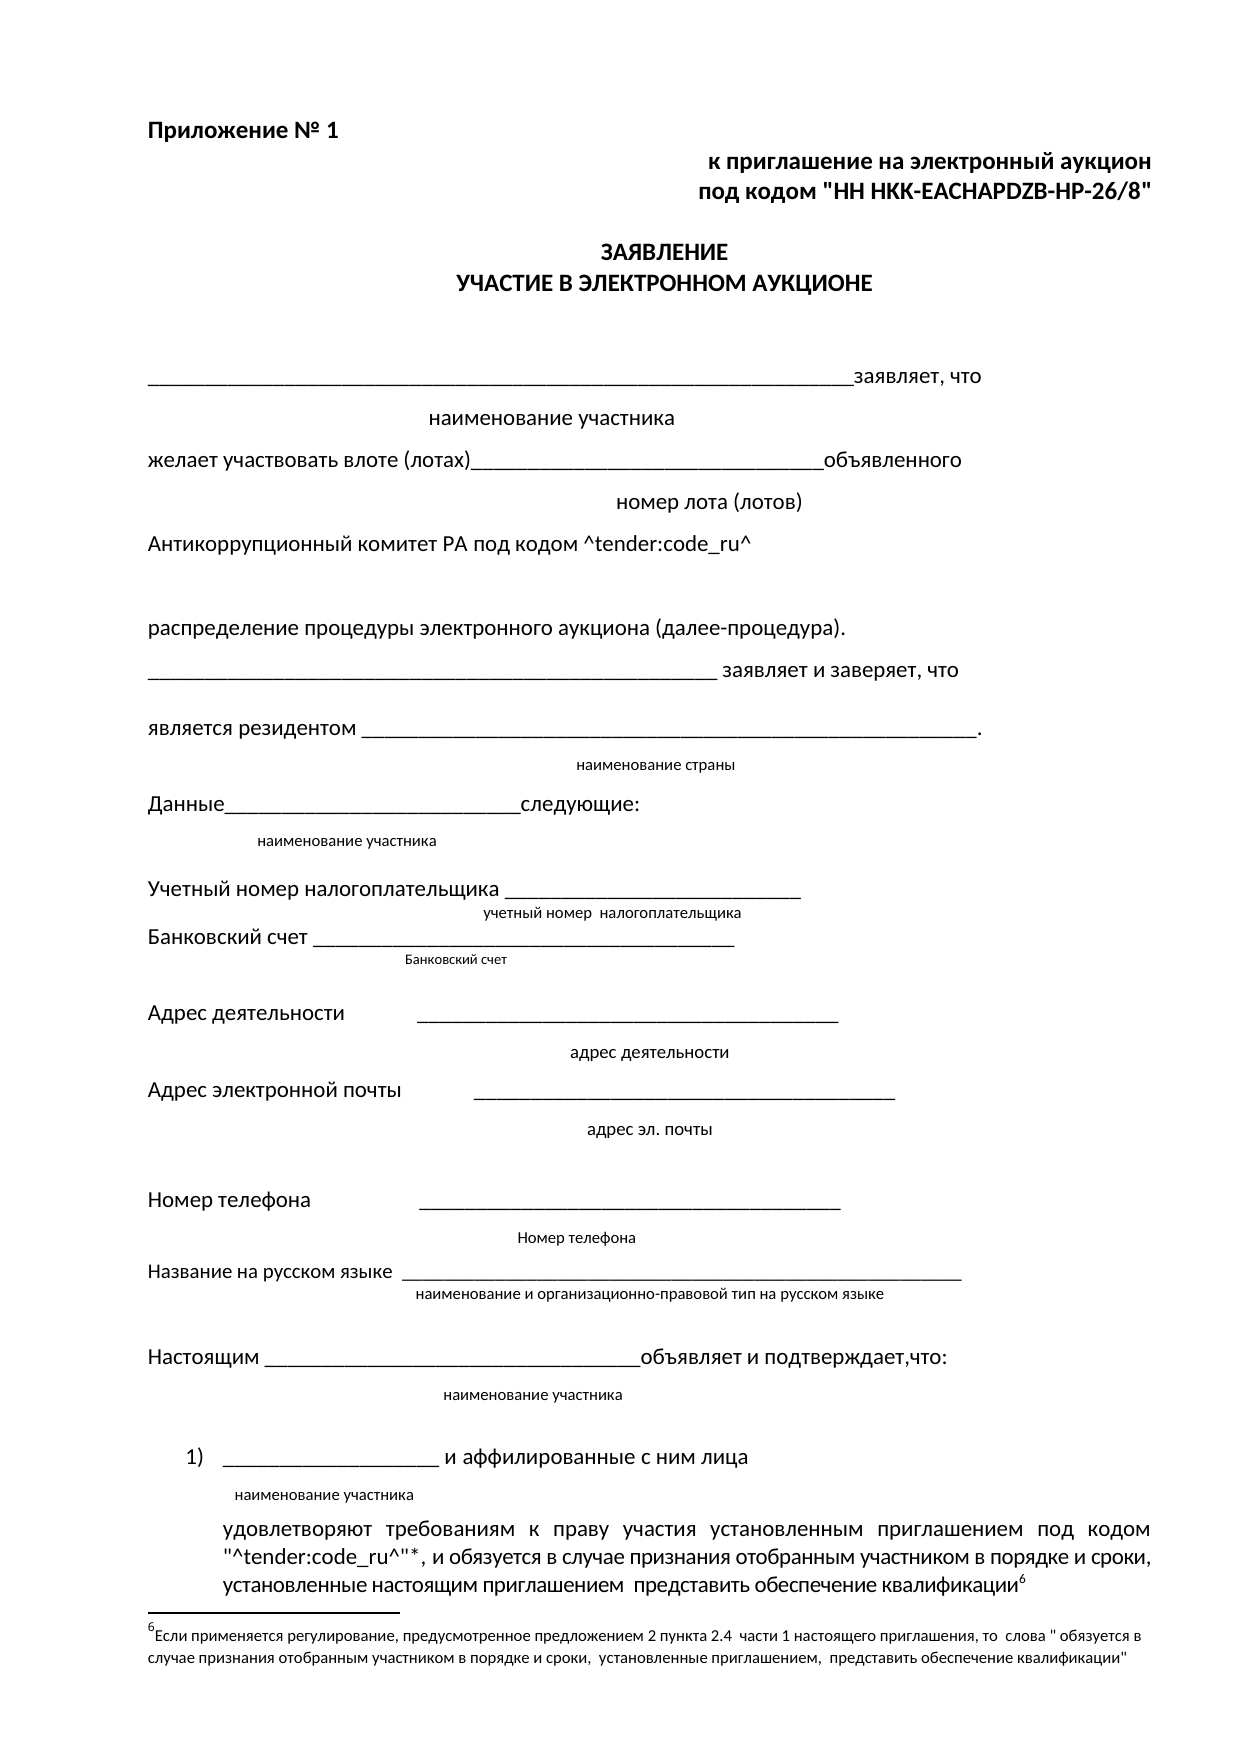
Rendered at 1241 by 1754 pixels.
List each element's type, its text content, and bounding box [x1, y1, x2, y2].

text ЗАЯВЛЕНИЕ [177, 237, 1152, 267]
text распределение процедуры электронного аукциона (далее-процедура). [148, 613, 1152, 641]
text Адрес деятельности _____________________________________ [148, 998, 1152, 1026]
text является резидентом ______________________________________________________. [148, 713, 1152, 741]
list ___________________ и аффилированные с ним лица [185, 1442, 1152, 1470]
text ______________________________________________________________заявляет, что [148, 361, 1152, 389]
text Номер телефона [517, 1227, 1152, 1248]
text наименование участника [443, 1384, 1152, 1404]
text наименование участника [148, 1484, 1152, 1504]
text учетный номер налогоплательщика [148, 902, 1152, 922]
text Банковский счет _____________________________________ [148, 922, 1152, 950]
text Учетный номер налогоплательщика __________________________ [148, 874, 1152, 902]
text Антикоррупционный комитет РА под кодом ^tender:code_ru^ [148, 529, 1152, 557]
text адрес эл. почты [148, 1117, 1152, 1140]
text Номер телефона _____________________________________ [148, 1186, 1152, 1213]
text УЧАСТИЕ В ЭЛЕКТРОННОМ АУКЦИОНЕ [177, 267, 1152, 298]
text Адрес электронной почты _____________________________________ [148, 1075, 1152, 1103]
text адрес деятельности [148, 1040, 1152, 1063]
text наименование участника [428, 403, 1152, 431]
text Банковский счет [148, 950, 1152, 968]
text наименование страны [576, 754, 1152, 775]
text под кодом "HH HKK-EACHAPDZB-HP-26/8" [177, 176, 1152, 206]
text 2.4 На этапе аукциона участник представляет сниженные ценовые предложения в порядке, установленном пунктом 2.2 части 2 настоящего приглашения, без необходимости загрузки новых документов в систему. Приложение № 1 [148, 86, 1152, 145]
text Настоящим _________________________________объявляет и подтверждает,что: [148, 1342, 1152, 1370]
list удовлетворяют требованиям к праву участия установленным приглашением под кодом "^tender:code_ru^"*, и обязуется в случае признания отобранным участником в порядке и сроки, установленные настоящим приглашением представить обеспечение квалификации [223, 1514, 1152, 1598]
text Данные__________________________следующие: [148, 789, 1152, 817]
text Название на русском языке ______________________________________________________ [148, 1258, 1152, 1283]
text наименование и организационно-правовой тип на русском языке [148, 1283, 1152, 1304]
text наименование участника [148, 831, 1152, 851]
text к приглашение на электронный аукцион [177, 145, 1152, 176]
text желает участвовать влоте (лотах)_______________________________объявленного [148, 445, 1152, 473]
text __________________________________________________ заявляет и заверяет, что [148, 655, 1152, 683]
text номер лота (лотов) [606, 487, 1152, 515]
